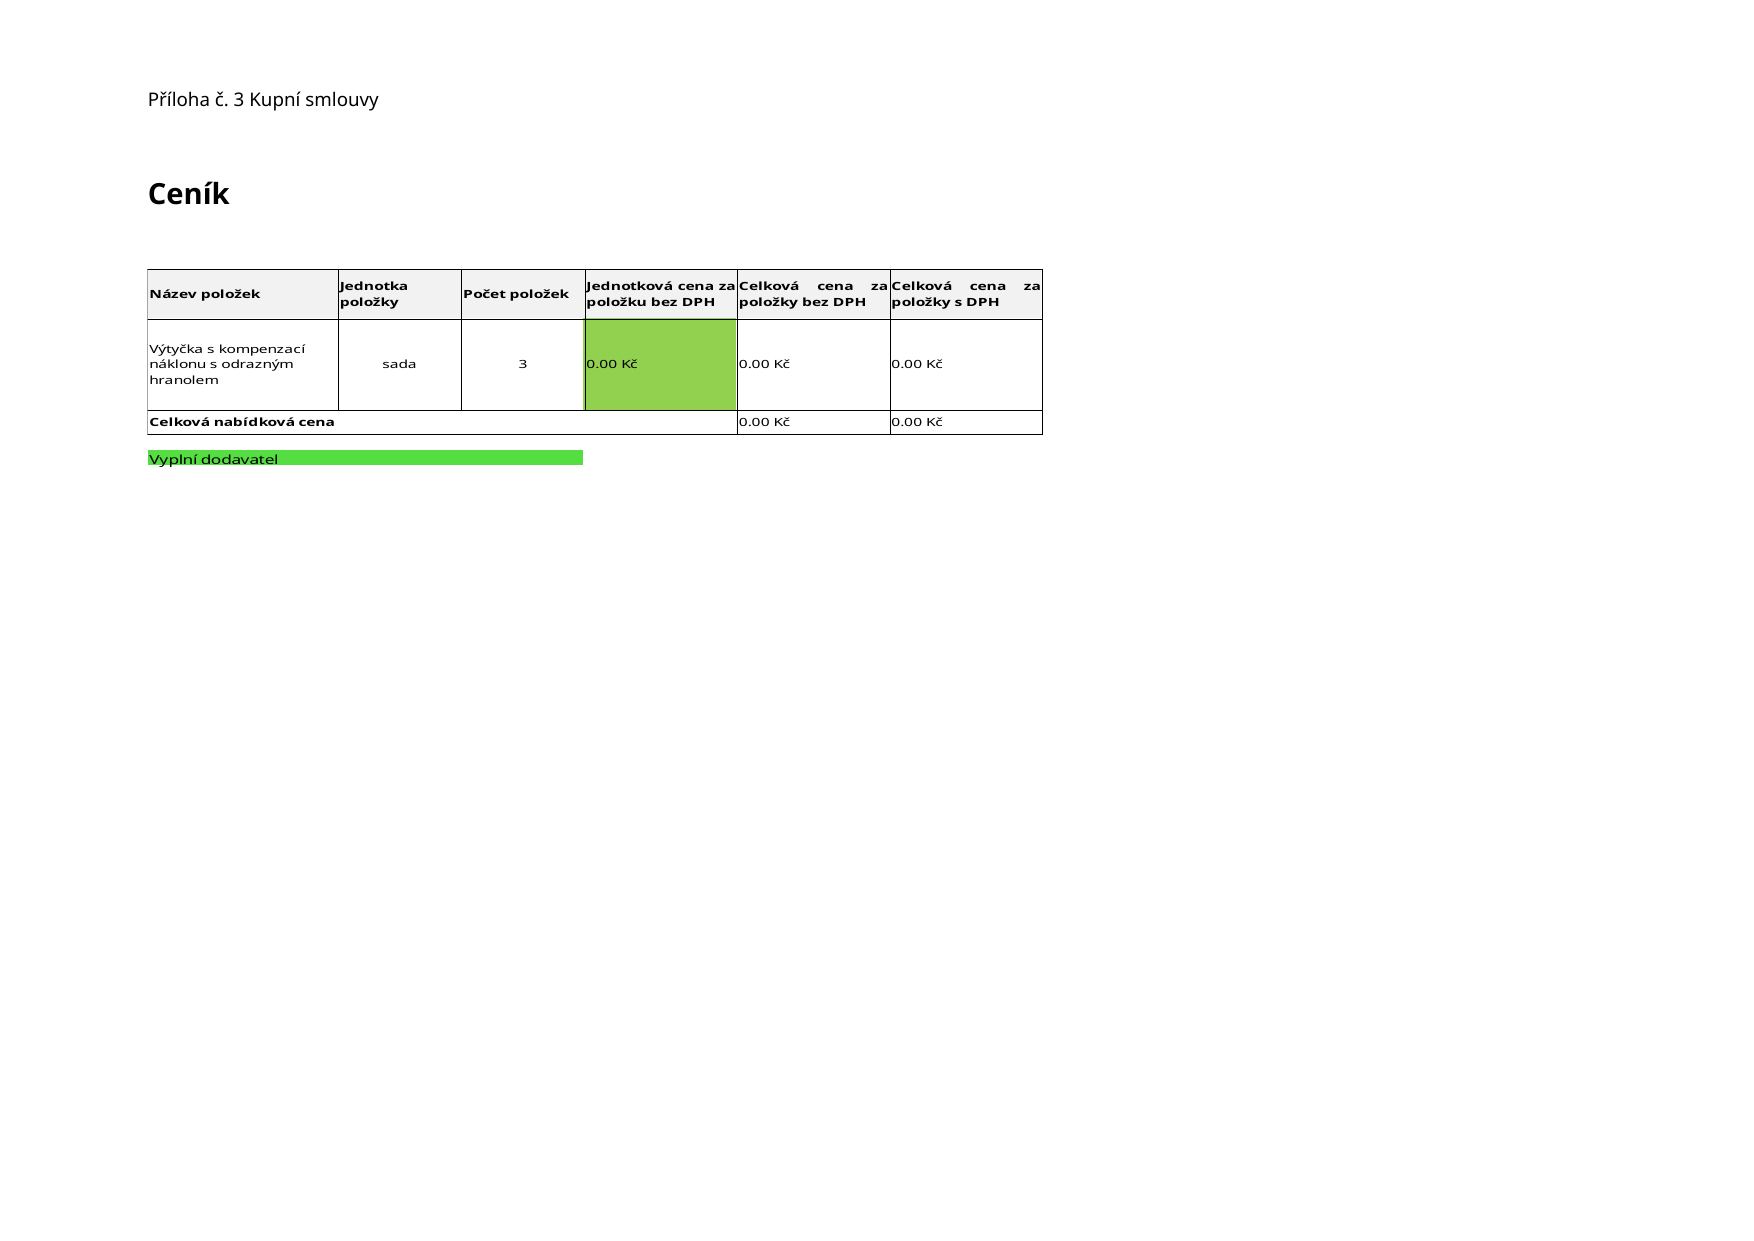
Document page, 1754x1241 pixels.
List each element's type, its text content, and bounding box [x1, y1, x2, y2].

subtitle Ceník [148, 173, 1606, 213]
